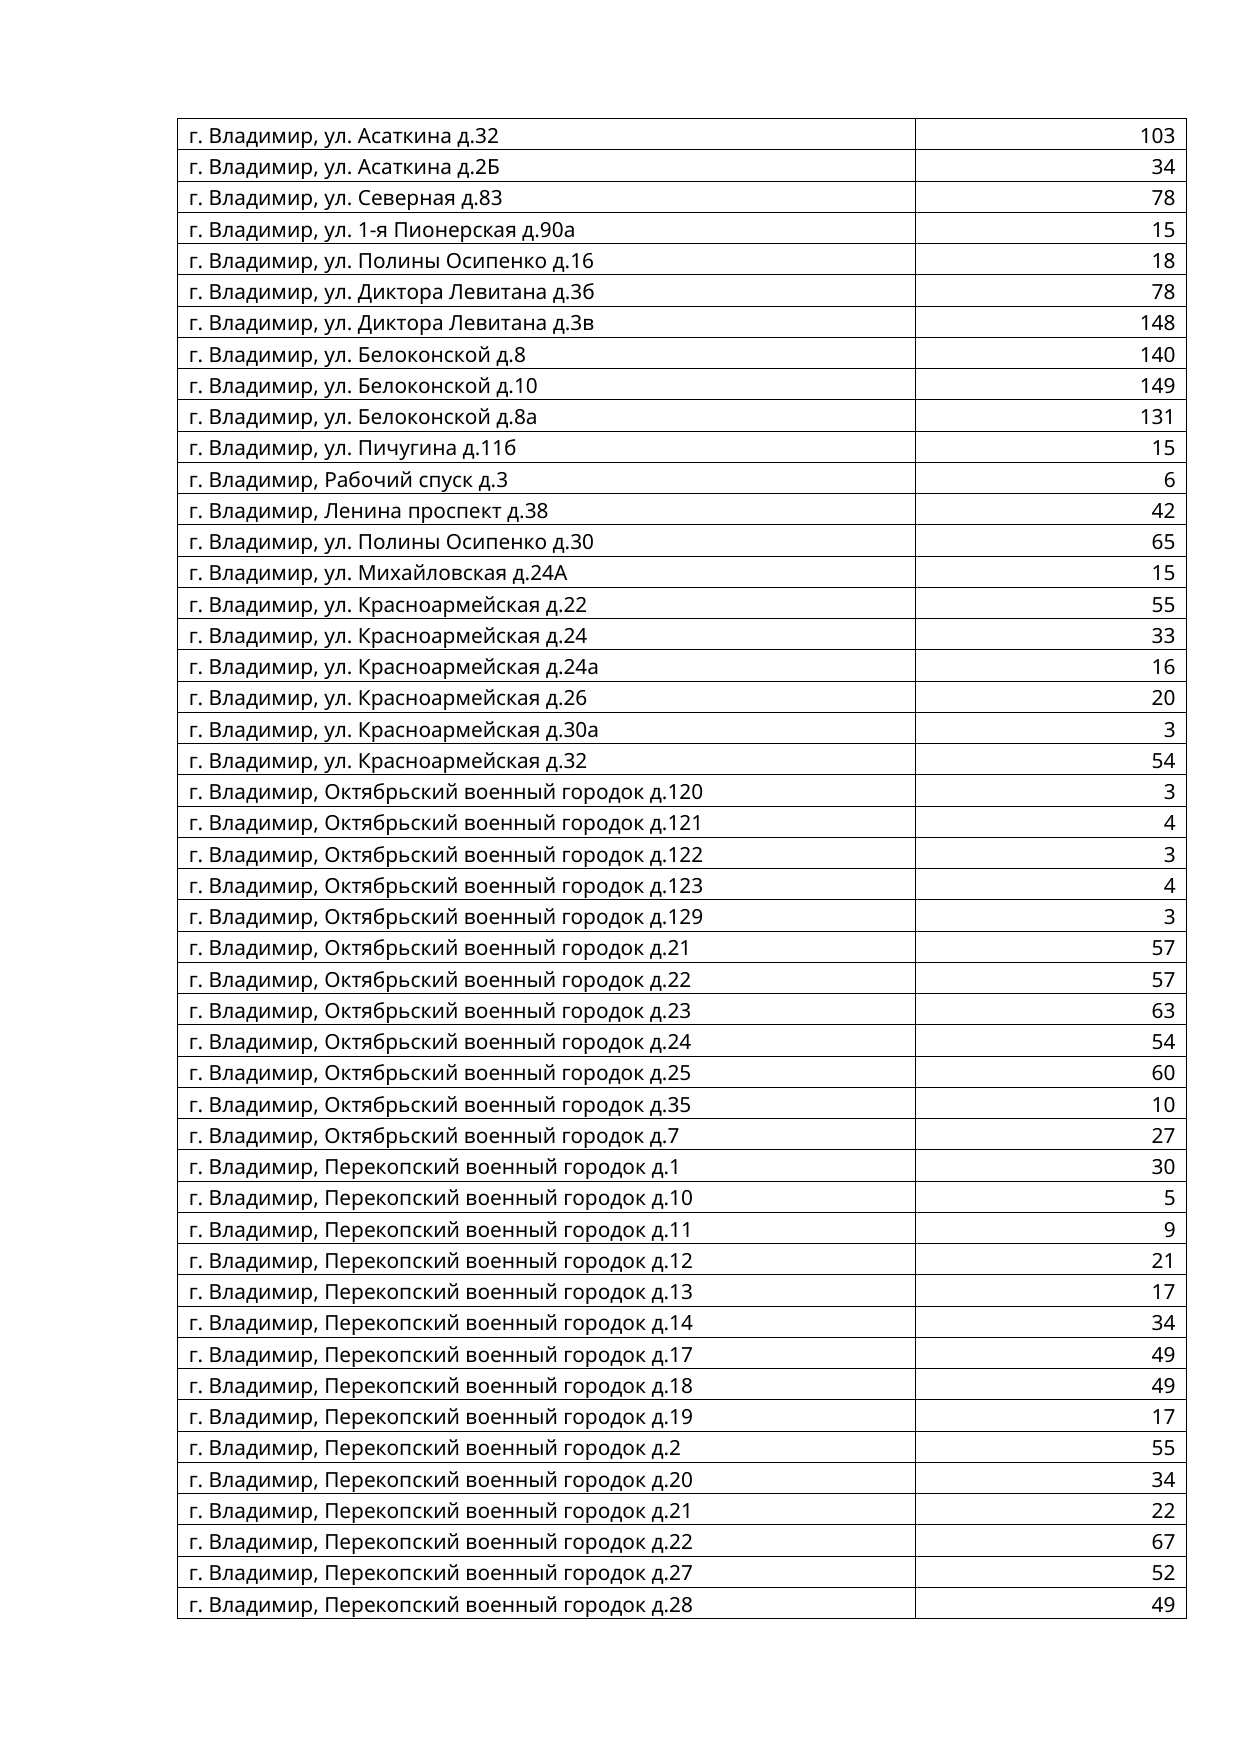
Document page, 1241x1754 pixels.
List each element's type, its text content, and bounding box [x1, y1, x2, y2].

table_cell г. Владимир, Октябрьский военный городок д.22 [178, 963, 915, 993]
table_cell 17 [916, 1275, 1186, 1306]
table_cell 42 [916, 494, 1186, 524]
table_cell 22 [916, 1494, 1186, 1524]
table_cell 4 [916, 869, 1186, 899]
table_cell г. Владимир, Октябрьский военный городок д.122 [178, 838, 915, 868]
table_cell 3 [916, 838, 1186, 868]
table_cell г. Владимир, ул. Диктора Левитана д.3б [178, 275, 915, 306]
table_cell 33 [916, 619, 1186, 649]
table_cell г. Владимир, Октябрьский военный городок д.23 [178, 994, 915, 1024]
table_cell 55 [916, 1432, 1186, 1462]
table_cell 3 [916, 775, 1186, 806]
table_cell г. Владимир, ул. Красноармейская д.30а [178, 713, 915, 743]
table_cell 21 [916, 1244, 1186, 1274]
table_cell г. Владимир, ул. Красноармейская д.32 [178, 744, 915, 774]
table_cell г. Владимир, ул. Красноармейская д.22 [178, 588, 915, 618]
table_cell г. Владимир, ул. 1-я Пионерская д.90а [178, 213, 915, 243]
table_cell 17 [916, 1400, 1186, 1431]
table_cell 34 [916, 1307, 1186, 1337]
table_cell г. Владимир, Октябрьский военный городок д.120 [178, 775, 915, 806]
table_cell 4 [916, 807, 1186, 837]
table_cell г. Владимир, Перекопский военный городок д.12 [178, 1244, 915, 1274]
table_cell 149 [916, 369, 1186, 399]
table_cell г. Владимир, Перекопский военный городок д.21 [178, 1494, 915, 1524]
table_cell 49 [916, 1588, 1186, 1618]
table_cell г. Владимир, ул. Белоконской д.8 [178, 338, 915, 368]
table_cell г. Владимир, Перекопский военный городок д.27 [178, 1557, 915, 1587]
table_cell 16 [916, 650, 1186, 681]
table_cell г. Владимир, ул. Северная д.83 [178, 182, 915, 212]
table_cell г. Владимир, ул. Белоконской д.8а [178, 400, 915, 431]
table_cell 5 [916, 1182, 1186, 1212]
table_cell 3 [916, 900, 1186, 931]
table_cell 18 [916, 244, 1186, 274]
table_cell 78 [916, 182, 1186, 212]
table_cell г. Владимир, Перекопский военный городок д.2 [178, 1432, 915, 1462]
table_cell г. Владимир, Перекопский военный городок д.28 [178, 1588, 915, 1618]
table_cell 54 [916, 744, 1186, 774]
table_cell 6 [916, 463, 1186, 493]
table_cell г. Владимир, ул. Белоконской д.10 [178, 369, 915, 399]
table_cell г. Владимир, Октябрьский военный городок д.121 [178, 807, 915, 837]
table_cell 78 [916, 275, 1186, 306]
table_cell 49 [916, 1369, 1186, 1399]
table_cell 60 [916, 1057, 1186, 1087]
table_cell г. Владимир, Октябрьский военный городок д.123 [178, 869, 915, 899]
table_cell г. Владимир, Октябрьский военный городок д.129 [178, 900, 915, 931]
table_cell г. Владимир, ул. Диктора Левитана д.3в [178, 307, 915, 337]
table_cell г. Владимир, Перекопский военный городок д.1 [178, 1150, 915, 1181]
table_cell г. Владимир, Октябрьский военный городок д.25 [178, 1057, 915, 1087]
table_cell г. Владимир, Октябрьский военный городок д.21 [178, 932, 915, 962]
table_cell г. Владимир, ул. Красноармейская д.24 [178, 619, 915, 649]
table_cell 20 [916, 682, 1186, 712]
table_cell г. Владимир, Октябрьский военный городок д.24 [178, 1025, 915, 1056]
table_cell 140 [916, 338, 1186, 368]
table_cell г. Владимир, Перекопский военный городок д.22 [178, 1525, 915, 1556]
table_cell 15 [916, 432, 1186, 462]
table_cell 54 [916, 1025, 1186, 1056]
table_cell г. Владимир, Перекопский военный городок д.13 [178, 1275, 915, 1306]
table_cell г. Владимир, Перекопский военный городок д.11 [178, 1213, 915, 1243]
table_cell 57 [916, 963, 1186, 993]
table_cell 52 [916, 1557, 1186, 1587]
table_cell г. Владимир, Ленина проспект д.38 [178, 494, 915, 524]
table_cell г. Владимир, ул. Красноармейская д.24а [178, 650, 915, 681]
table_cell г. Владимир, ул. Полины Осипенко д.16 [178, 244, 915, 274]
table_cell 15 [916, 213, 1186, 243]
table_cell г. Владимир, Перекопский военный городок д.18 [178, 1369, 915, 1399]
table_cell г. Владимир, Перекопский военный городок д.19 [178, 1400, 915, 1431]
table_cell г. Владимир, ул. Красноармейская д.26 [178, 682, 915, 712]
table_cell 103 [916, 119, 1186, 149]
table_cell г. Владимир, Перекопский военный городок д.17 [178, 1338, 915, 1368]
table_cell 67 [916, 1525, 1186, 1556]
table_cell г. Владимир, Октябрьский военный городок д.7 [178, 1119, 915, 1149]
table_cell 131 [916, 400, 1186, 431]
table_cell г. Владимир, ул. Асаткина д.2Б [178, 150, 915, 181]
table_cell г. Владимир, Рабочий спуск д.3 [178, 463, 915, 493]
table_cell г. Владимир, Перекопский военный городок д.10 [178, 1182, 915, 1212]
table_cell 30 [916, 1150, 1186, 1181]
table_cell 65 [916, 525, 1186, 556]
table_cell г. Владимир, ул. Асаткина д.32 [178, 119, 915, 149]
table_cell 148 [916, 307, 1186, 337]
table_cell 55 [916, 588, 1186, 618]
table_cell г. Владимир, ул. Михайловская д.24А [178, 557, 915, 587]
table_cell 3 [916, 713, 1186, 743]
table_cell 49 [916, 1338, 1186, 1368]
table_cell 15 [916, 557, 1186, 587]
table_cell 9 [916, 1213, 1186, 1243]
table_cell 57 [916, 932, 1186, 962]
table_cell г. Владимир, Перекопский военный городок д.20 [178, 1463, 915, 1493]
table_cell 63 [916, 994, 1186, 1024]
table_cell 34 [916, 150, 1186, 181]
table_cell г. Владимир, Перекопский военный городок д.14 [178, 1307, 915, 1337]
table_cell г. Владимир, Октябрьский военный городок д.35 [178, 1088, 915, 1118]
table_cell 10 [916, 1088, 1186, 1118]
table_cell 27 [916, 1119, 1186, 1149]
table_cell 34 [916, 1463, 1186, 1493]
table_cell г. Владимир, ул. Пичугина д.11б [178, 432, 915, 462]
table_cell г. Владимир, ул. Полины Осипенко д.30 [178, 525, 915, 556]
